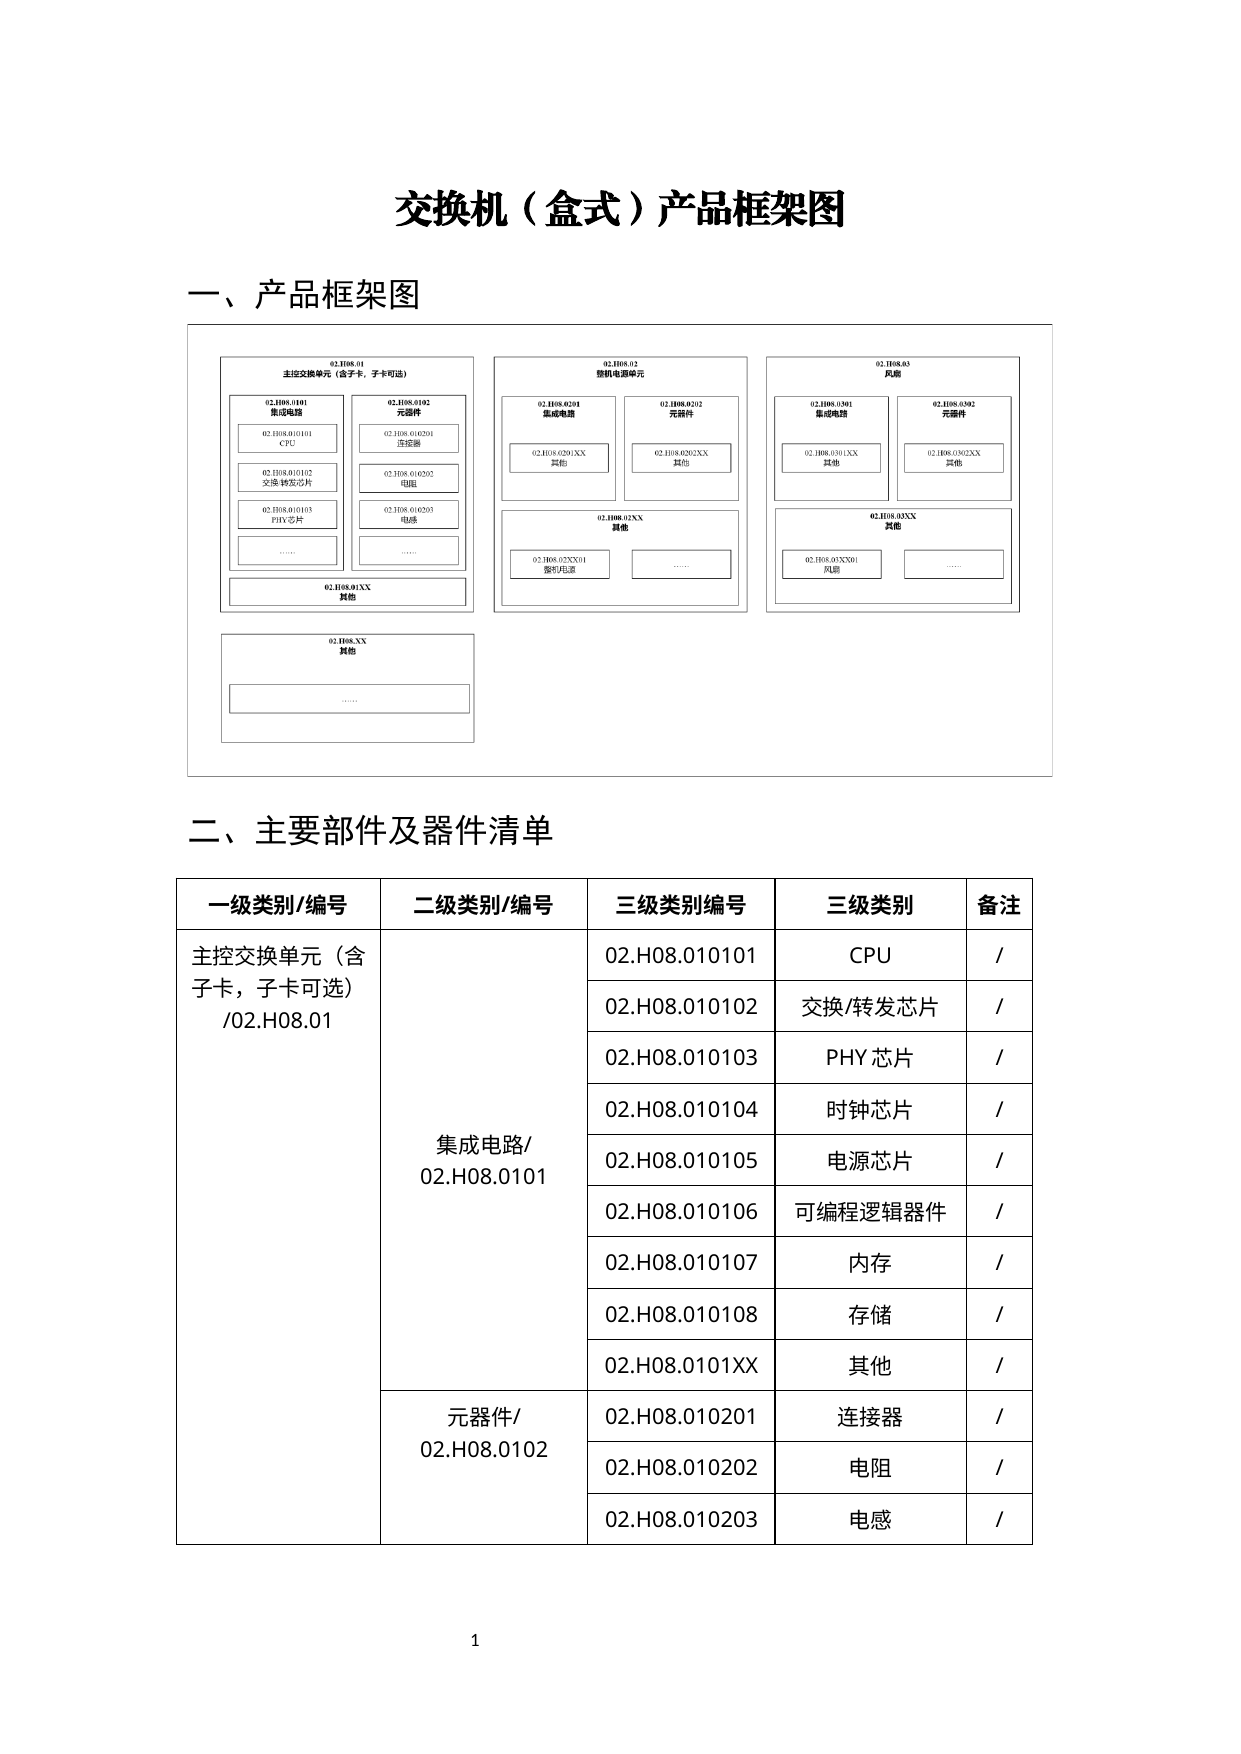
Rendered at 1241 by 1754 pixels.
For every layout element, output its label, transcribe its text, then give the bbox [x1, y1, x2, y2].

table_cell / [967, 1442, 1032, 1492]
table_cell 02.H08.010201 [588, 1391, 774, 1441]
list 二、主要部件及器件清单 [187, 796, 1053, 861]
table_cell 02.H08.010106 [588, 1186, 774, 1236]
table_cell / [967, 1391, 1032, 1441]
table_cell 时钟芯片 [776, 1084, 966, 1134]
table_cell / [967, 1494, 1032, 1544]
table_cell 存储 [776, 1289, 966, 1339]
table_cell / [967, 1032, 1032, 1082]
table_cell / [967, 1084, 1032, 1134]
table_cell 电源芯片 [776, 1135, 966, 1185]
list 产品框架图 [187, 260, 1053, 324]
list 交换机（盒式）产品框架图 [187, 178, 1053, 243]
picture [187, 324, 1053, 777]
table_cell 02.H08.010107 [588, 1237, 774, 1287]
table_cell 02.H08.0101XX [588, 1340, 774, 1390]
table_cell 02.H08.010202 [588, 1442, 774, 1492]
table_cell / [967, 930, 1032, 980]
table_cell / [967, 1135, 1032, 1185]
table_cell 主控交换单元（含子卡，子卡可选）/02.H08.01 [177, 930, 380, 1544]
table_cell 02.H08.010102 [588, 981, 774, 1031]
table_cell 内存 [776, 1237, 966, 1287]
table_header 二级类别/编号 [381, 879, 587, 929]
table_header 备注 [967, 879, 1032, 929]
table_cell 电感 [776, 1494, 966, 1544]
table_cell 02.H08.010105 [588, 1135, 774, 1185]
table_header 三级类别 [776, 879, 966, 929]
table_cell / [967, 1237, 1032, 1287]
table_cell 02.H08.010104 [588, 1084, 774, 1134]
table_cell 02.H08.010103 [588, 1032, 774, 1082]
table_cell / [967, 1340, 1032, 1390]
table_cell CPU [776, 930, 966, 980]
table_cell 电阻 [776, 1442, 966, 1492]
table_cell 交换/转发芯片 [776, 981, 966, 1031]
table_cell 02.H08.010108 [588, 1289, 774, 1339]
table_cell 其他 [776, 1340, 966, 1390]
table_cell 02.H08.010101 [588, 930, 774, 980]
table_cell / [967, 1186, 1032, 1236]
table_cell 集成电路/02.H08.0101 [381, 930, 587, 1390]
table_cell PHY芯片 [776, 1032, 966, 1082]
table_header 三级类别编号 [588, 879, 774, 929]
table_cell / [967, 981, 1032, 1031]
table_cell 可编程逻辑器件 [776, 1186, 966, 1236]
table_cell 元器件/02.H08.0102 [381, 1391, 587, 1544]
table_cell / [967, 1289, 1032, 1339]
table_cell 连接器 [776, 1391, 966, 1441]
table_header 一级类别/编号 [177, 879, 380, 929]
table_cell 02.H08.010203 [588, 1494, 774, 1544]
